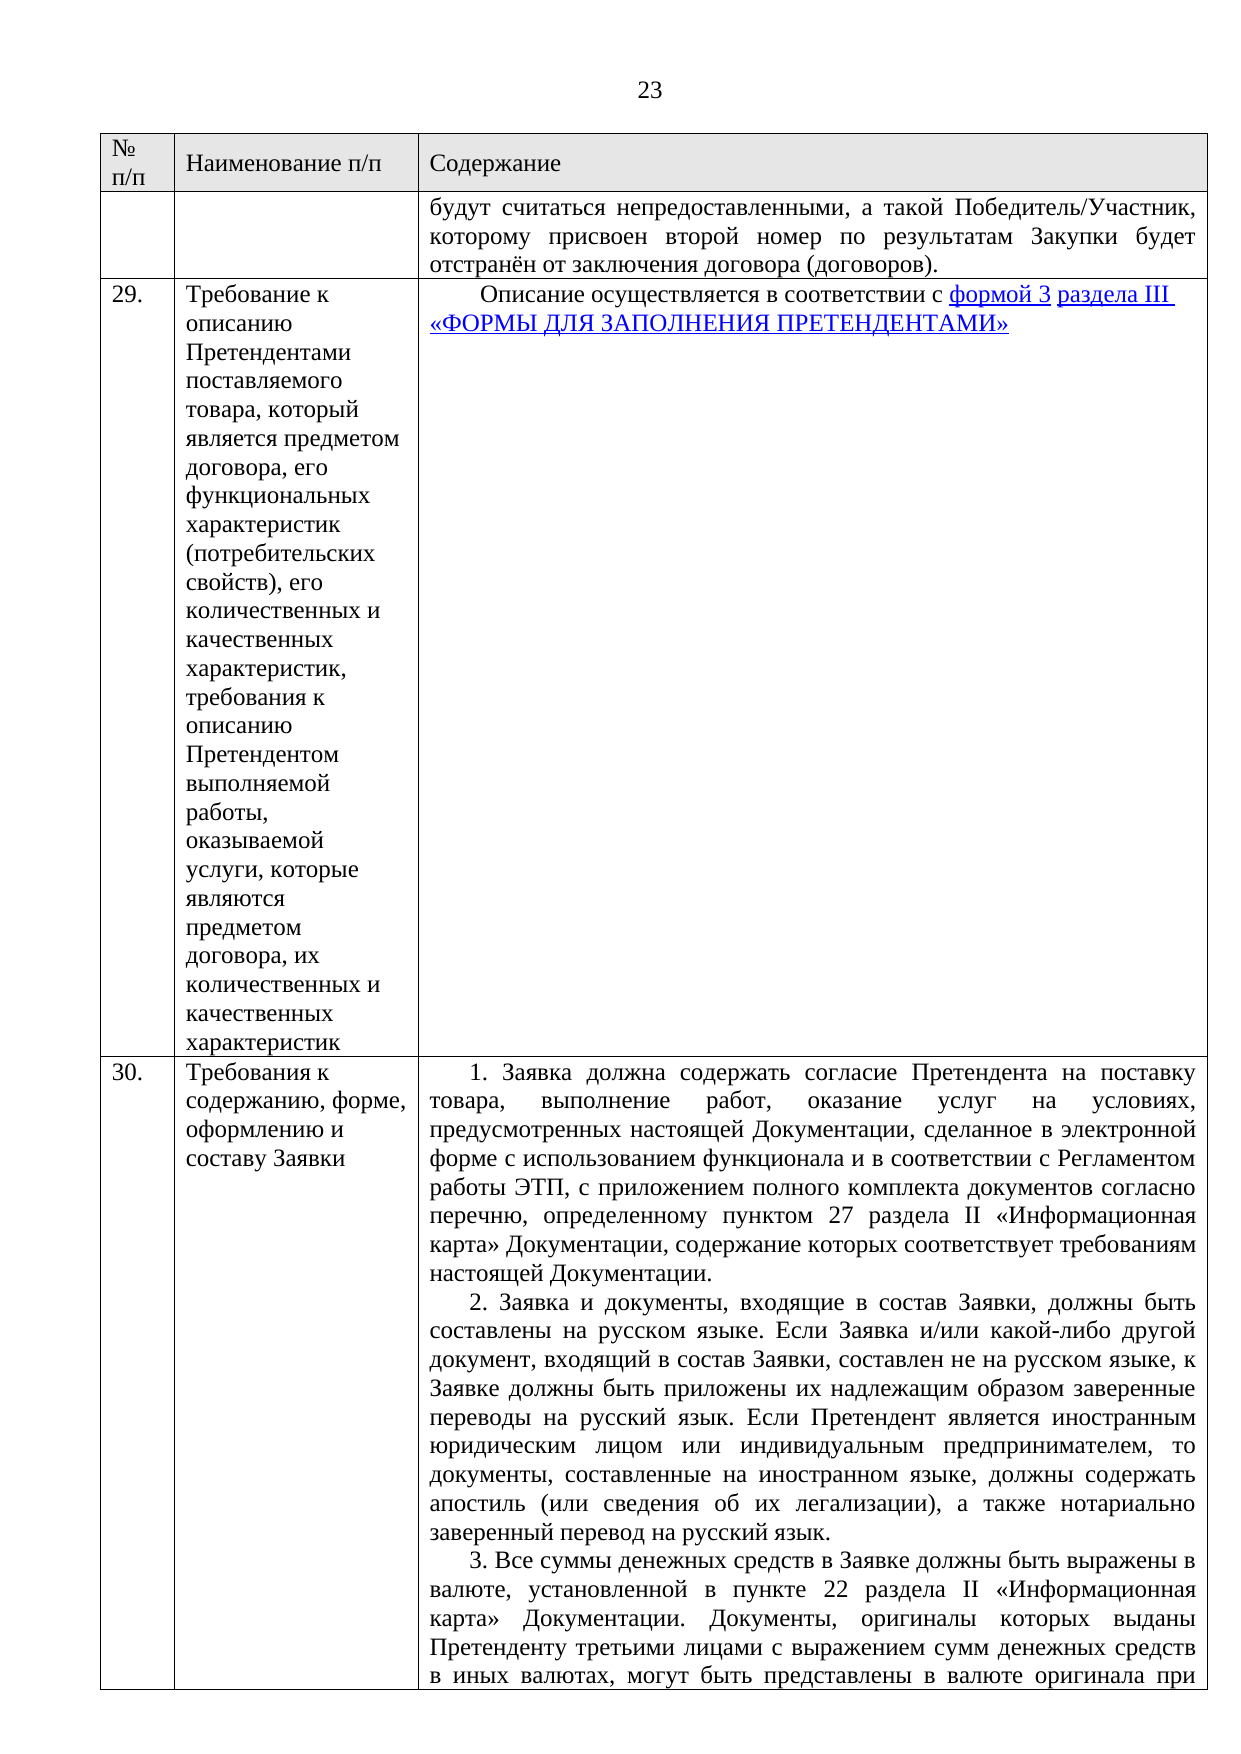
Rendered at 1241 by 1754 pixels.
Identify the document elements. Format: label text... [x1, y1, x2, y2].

table_cell [101, 279, 174, 1056]
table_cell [419, 1057, 1207, 1689]
table_cell [101, 1057, 174, 1689]
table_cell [175, 1057, 418, 1689]
table_cell Описание осуществляется в соответствии с формой 3 раздела III «ФОРМЫ ДЛЯ ЗАПОЛНЕНИЯ ПРЕТЕНДЕНТАМИ» [419, 279, 1207, 1056]
table_header Наименование п/п [175, 134, 418, 191]
table_cell [101, 192, 174, 278]
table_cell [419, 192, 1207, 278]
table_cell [175, 192, 418, 278]
table_cell Требование к описанию Претендентами поставляемого товара, который является предметом договора, его функциональных характеристик (потребительских свойств), его количественных и качественных характеристик, требования к описанию Претендентом выполняемой работы, оказываемой услуги, которые являются предметом договора, их количественных и качественных характеристик [175, 279, 418, 1056]
table_header Содержание [419, 134, 1207, 191]
table_header № п/п [101, 134, 174, 191]
